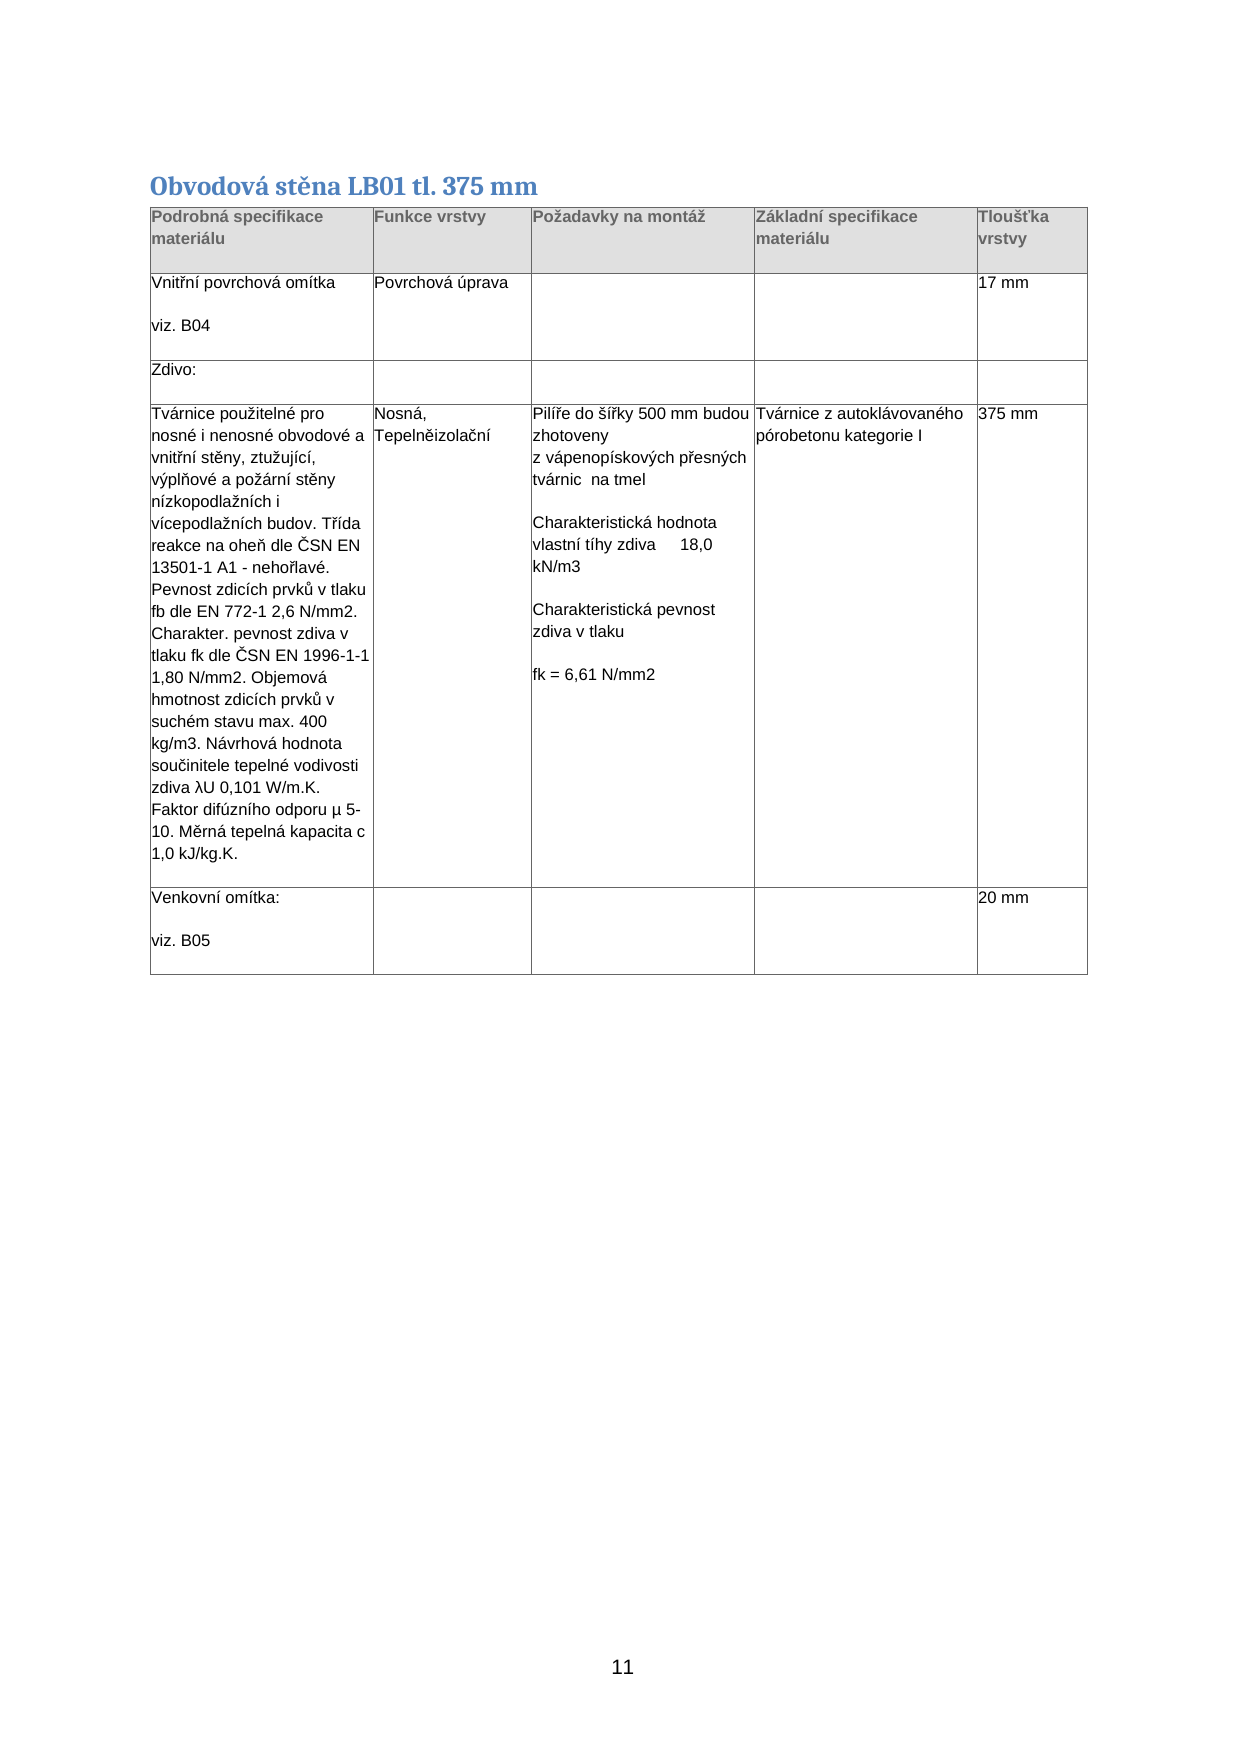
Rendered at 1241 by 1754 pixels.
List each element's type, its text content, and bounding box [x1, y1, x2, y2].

table_header Základní specifikace materiálu [755, 208, 977, 273]
table_cell [978, 361, 1087, 403]
table_cell [532, 888, 754, 974]
subtitle Obvodová stěna LB01 tl. 375 mm [150, 171, 1090, 202]
table_cell 20 mm [978, 888, 1087, 974]
table_cell Tvárnice z autoklávovaného pórobetonu kategorie I [755, 405, 977, 887]
table_header Tloušťka vrstvy [978, 208, 1087, 273]
table_header Podrobná specifikace materiálu [151, 208, 373, 273]
table_header Funkce vrstvy [374, 208, 531, 273]
table_cell Povrchová úprava [374, 274, 531, 359]
table_cell [374, 361, 531, 403]
table_cell 17 mm [978, 274, 1087, 359]
table_cell Pilíře do šířky 500 mm budou zhotoveny z vápenopískových přesných tvárnic na tmel Charakteristická hodnota vlastní tíhy zdiva 18,0 kN/m3 Charakteristická pevnost zdiva v tlaku fk = 6,61 N/mm2 [532, 405, 754, 887]
table_cell [374, 888, 531, 974]
table_cell [755, 888, 977, 974]
table_cell Tvárnice použitelné pro nosné i nenosné obvodové a vnitřní stěny, ztužující, výplňové a požární stěny nízkopodlažních i vícepodlažních budov. Třída reakce na oheň dle ČSN EN 13501-1 A1 - nehořlavé. Pevnost zdicích prvků v tlaku fb dle EN 772-1 2,6 N/mm2. Charakter. pevnost zdiva v tlaku fk dle ČSN EN 1996-1-1 1,80 N/mm2. Objemová hmotnost zdicích prvků v suchém stavu max. 400 kg/m3. Návrhová hodnota součinitele tepelné vodivosti zdiva λU 0,101 W/m.K. Faktor difúzního odporu µ 5-10. Měrná tepelná kapacita c 1,0 kJ/kg.K. [151, 405, 373, 887]
table_cell Vnitřní povrchová omítka viz. B04 [151, 274, 373, 359]
table_header Požadavky na montáž [532, 208, 754, 273]
table_cell 375 mm [978, 405, 1087, 887]
table_cell [532, 361, 754, 403]
table_cell Zdivo: [151, 361, 373, 403]
table_cell [755, 274, 977, 359]
table_cell [755, 361, 977, 403]
table_cell Nosná, Tepelněizolační [374, 405, 531, 887]
table_cell [532, 274, 754, 359]
table_cell Venkovní omítka: viz. B05 [151, 888, 373, 974]
